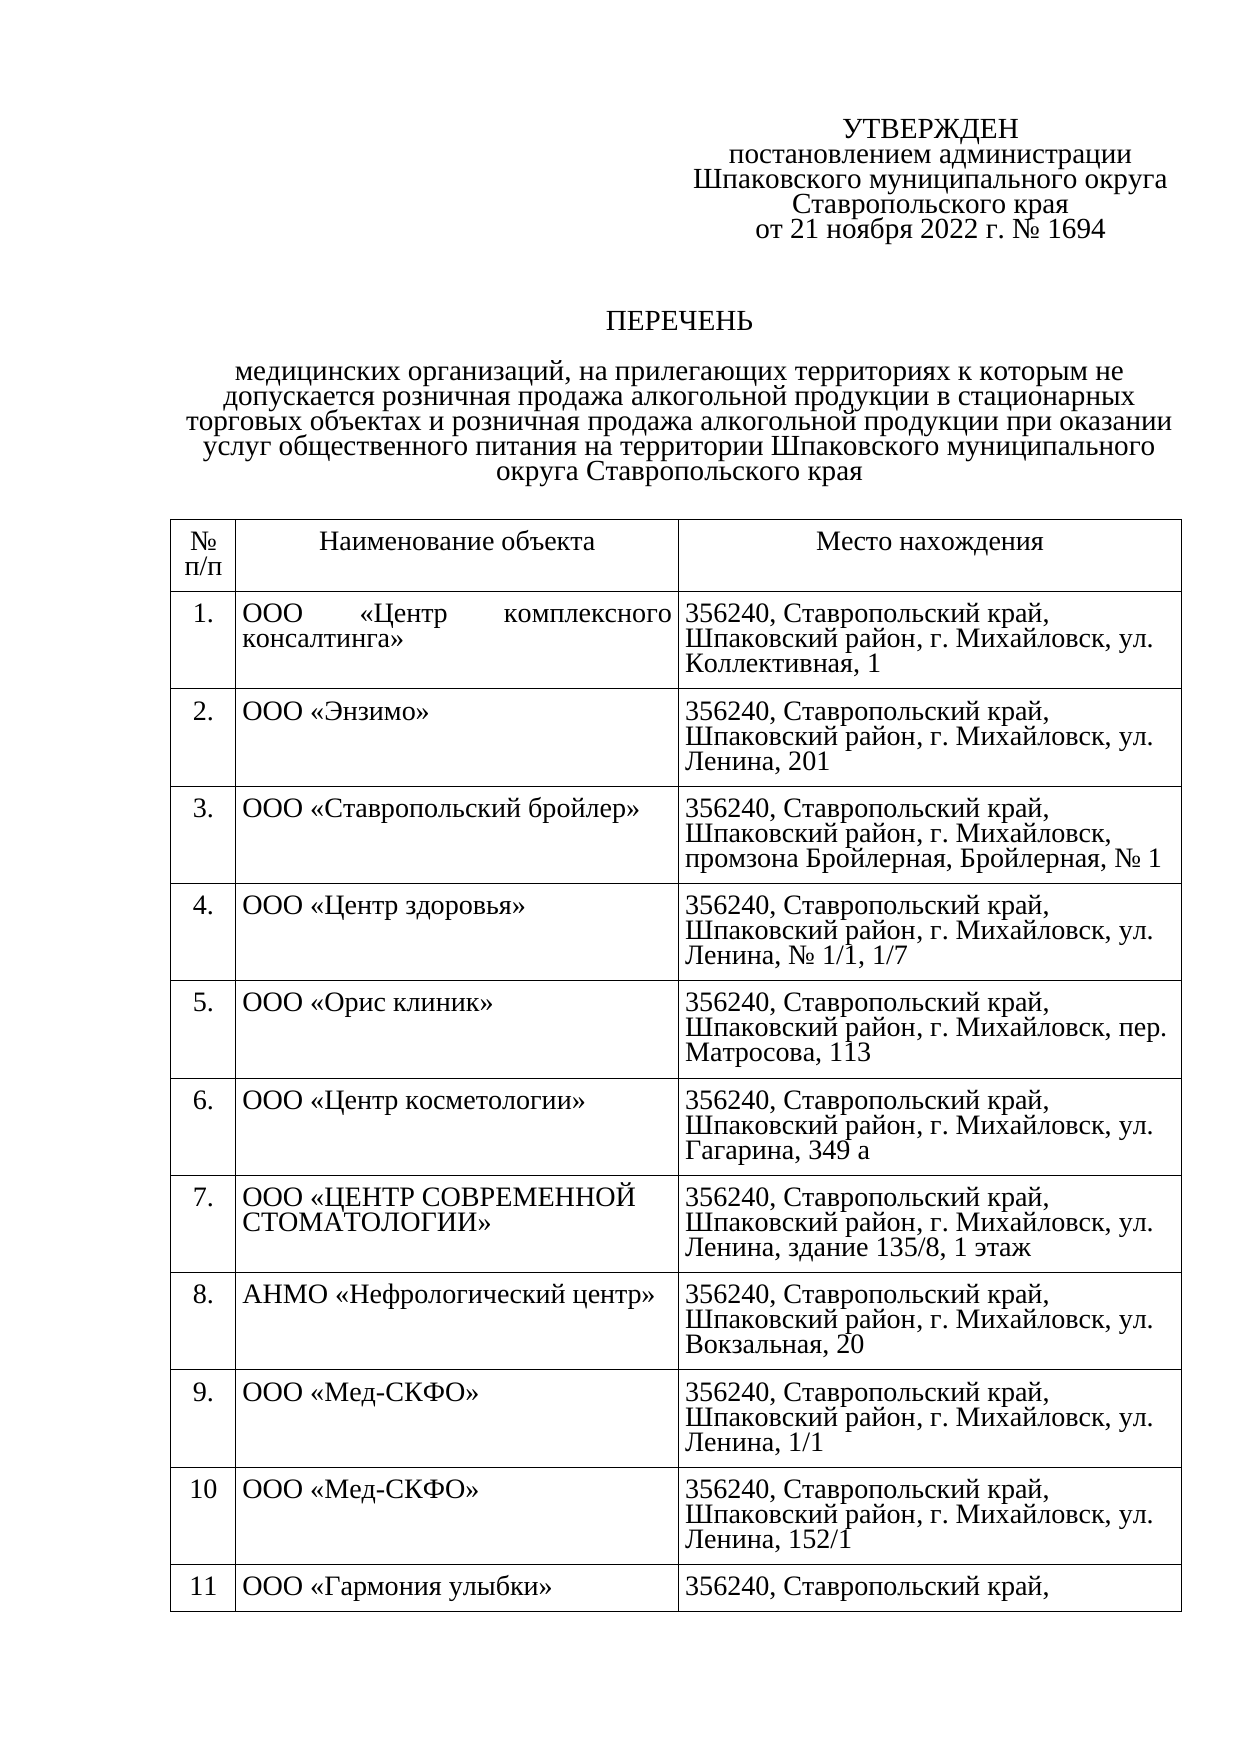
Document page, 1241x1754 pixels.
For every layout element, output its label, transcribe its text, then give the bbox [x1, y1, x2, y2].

table_cell 356240, Ставропольский край, Шпаковский район, г. Михайловск, ул. Вокзальная, 20 [679, 1273, 1181, 1369]
text от 21 ноября 2022 г. № 1694 [679, 218, 1181, 243]
table_header № п/п [171, 520, 235, 591]
table_cell ООО «Мед-СКФО» [236, 1468, 678, 1564]
table_cell ООО «Центр косметологии» [236, 1079, 678, 1175]
table_cell АНМО «Нефрологический центр» [236, 1273, 678, 1369]
table_cell ООО «Мед-СКФО» [236, 1370, 678, 1467]
table_cell 356240, Ставропольский край, Шпаковский район, г. Михайловск, ул. Ленина, 152/1 [679, 1468, 1181, 1564]
text медицинских организаций, на прилегающих территориях к которым не допускается розничная продажа алкогольной продукции в стационарных торговых объектах и розничная продажа алкогольной продукции при оказании услуг общественного питания на территории Шпаковского муниципального округа Ставропольского края [177, 360, 1181, 485]
table_header Место нахождения [679, 520, 1181, 591]
table_cell 356240, Ставропольский край, Шпаковский район, г. Михайловск, ул. Ленина, № 1/1, 1/7 [679, 884, 1181, 980]
table_cell ООО «Энзимо» [236, 689, 678, 786]
table_cell 356240, Ставропольский край, Шпаковский район, г. Михайловск, пер. Матросова, 113 [679, 981, 1181, 1077]
table_cell 8. [171, 1273, 235, 1369]
table_cell 3. [171, 787, 235, 883]
table_cell 9. [171, 1370, 235, 1467]
table_cell 5. [171, 981, 235, 1077]
table_cell 356240, Ставропольский край, Шпаковский район, г. Михайловск, ул. Коллективная, 1 [679, 592, 1181, 688]
table_cell 356240, Ставропольский край, Шпаковский район, г. Михайловск, ул. Ленина, здание 135/8, 1 этаж [679, 1176, 1181, 1272]
table_cell 2. [171, 689, 235, 786]
table_cell 4. [171, 884, 235, 980]
table_cell 356240, Ставропольский край, Шпаковский район, г. Михайловск, ул. Гагарина, 349 а [679, 1079, 1181, 1175]
table_cell 7. [171, 1176, 235, 1272]
table_cell ООО «Центр комплексного консалтинга» [236, 592, 678, 688]
text Ставропольского края [679, 193, 1181, 218]
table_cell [679, 1565, 1181, 1611]
table_cell 356240, Ставропольский край, Шпаковский район, г. Михайловск, ул. Ленина, 201 [679, 689, 1181, 786]
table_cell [236, 1565, 678, 1611]
table_cell 356240, Ставропольский край, Шпаковский район, г. Михайловск, ул. Ленина, 1/1 [679, 1370, 1181, 1467]
table_cell 6. [171, 1079, 235, 1175]
table_cell 1. [171, 592, 235, 688]
table_cell ООО «Ставропольский бройлер» [236, 787, 678, 883]
table_header Наименование объекта [236, 520, 678, 591]
text постановлением администрации Шпаковского муниципального округа [679, 143, 1181, 193]
text ПЕРЕЧЕНЬ [177, 310, 1181, 335]
table_cell ООО «Орис клиник» [236, 981, 678, 1077]
table_cell 11 [171, 1565, 235, 1611]
text УТВЕРЖДЕН [679, 118, 1181, 143]
table_cell ООО «Центр здоровья» [236, 884, 678, 980]
table_cell 10 [171, 1468, 235, 1564]
table_cell ООО «ЦЕНТР СОВРЕМЕННОЙ СТОМАТОЛОГИИ» [236, 1176, 678, 1272]
table_cell 356240, Ставропольский край, Шпаковский район, г. Михайловск, промзона Бройлерная, Бройлерная, № 1 [679, 787, 1181, 883]
